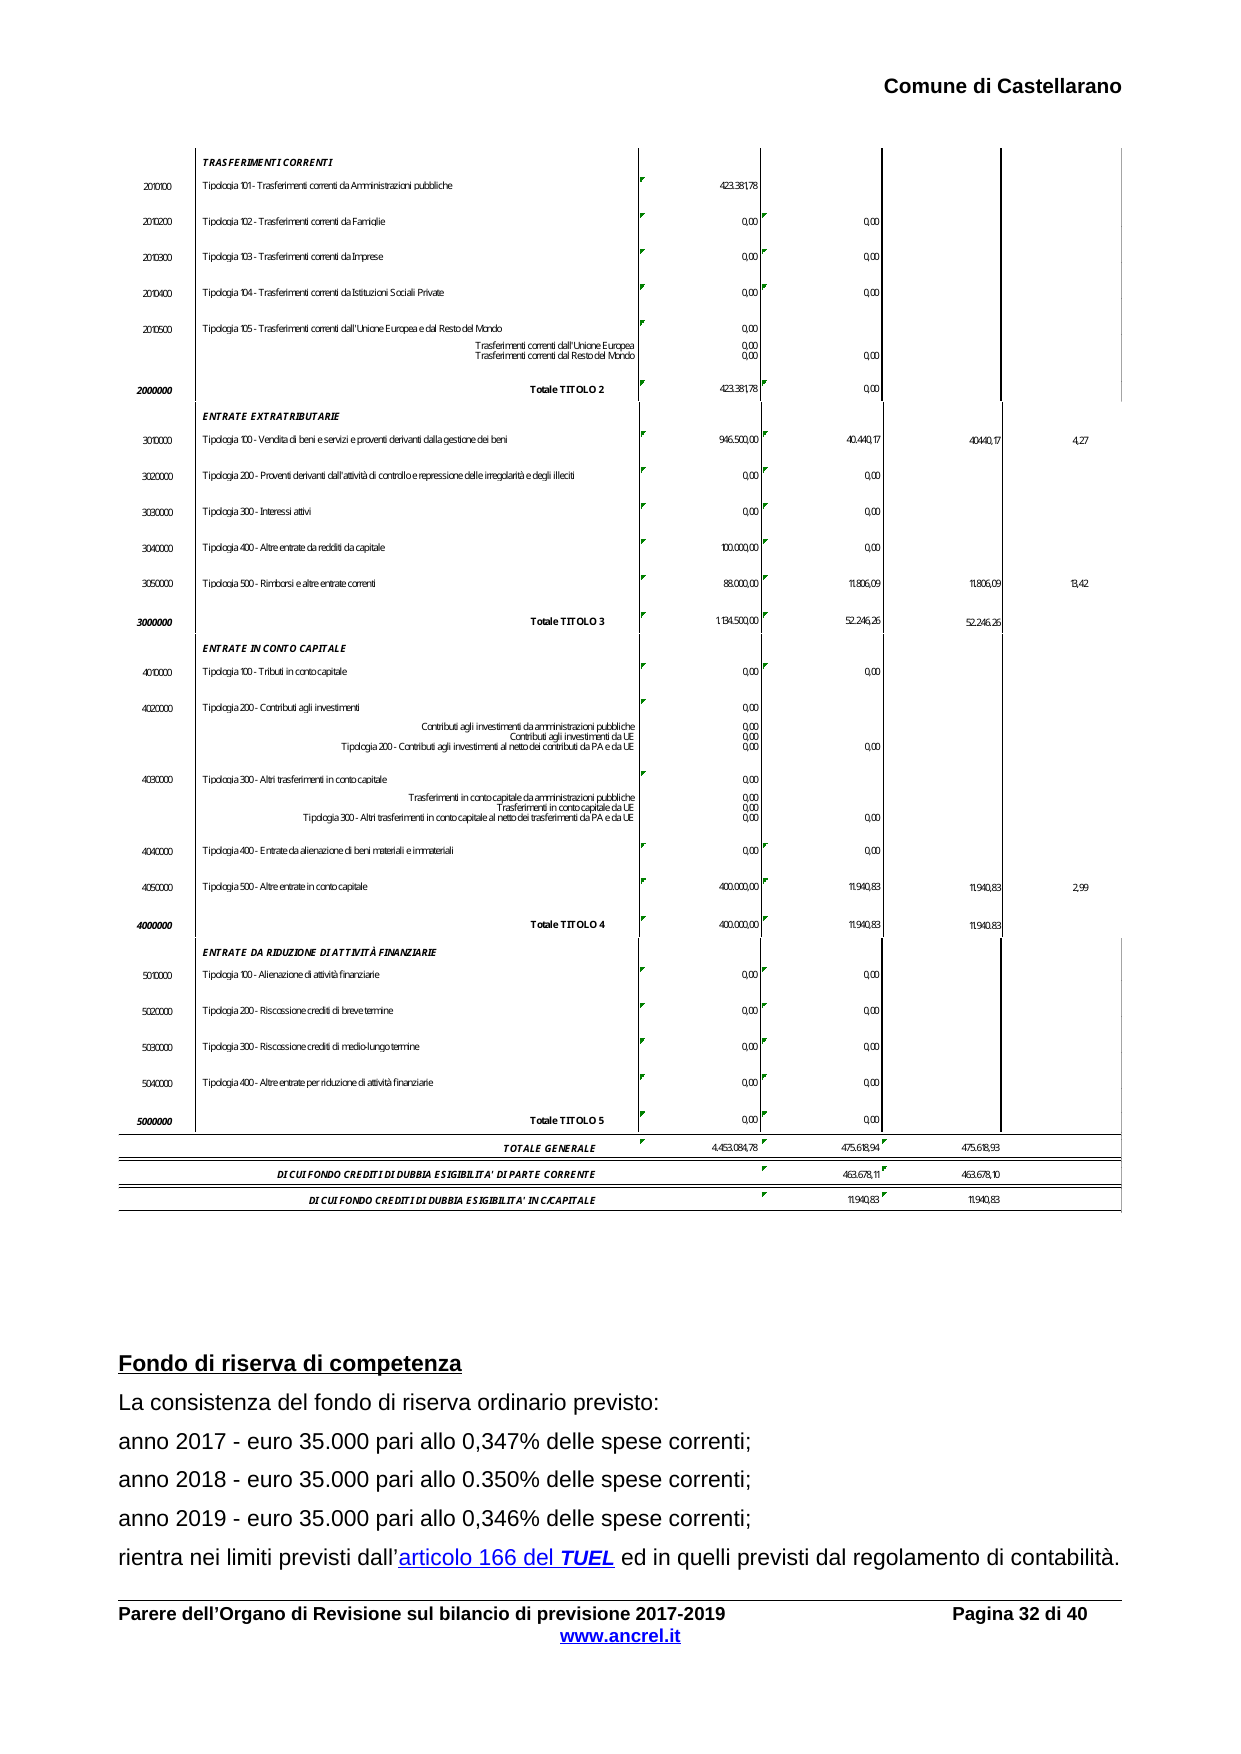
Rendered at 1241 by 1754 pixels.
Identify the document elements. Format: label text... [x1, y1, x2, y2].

text anno 2019 - euro 35.000 pari allo 0,346% delle spese correnti; [118, 1505, 1122, 1532]
subtitle Fondo di riserva di competenza [118, 1350, 1122, 1376]
text rientra nei limiti previsti dall’articolo 166 del TUEL ed in quelli previsti dal regolamento di contabilità. [118, 1544, 1122, 1571]
text La consistenza del fondo di riserva ordinario previsto: [118, 1389, 1122, 1415]
text anno 2017 - euro 35.000 pari allo 0,347% delle spese correnti; [118, 1428, 1122, 1454]
text anno 2018 - euro 35.000 pari allo 0.350% delle spese correnti; [118, 1466, 1122, 1493]
